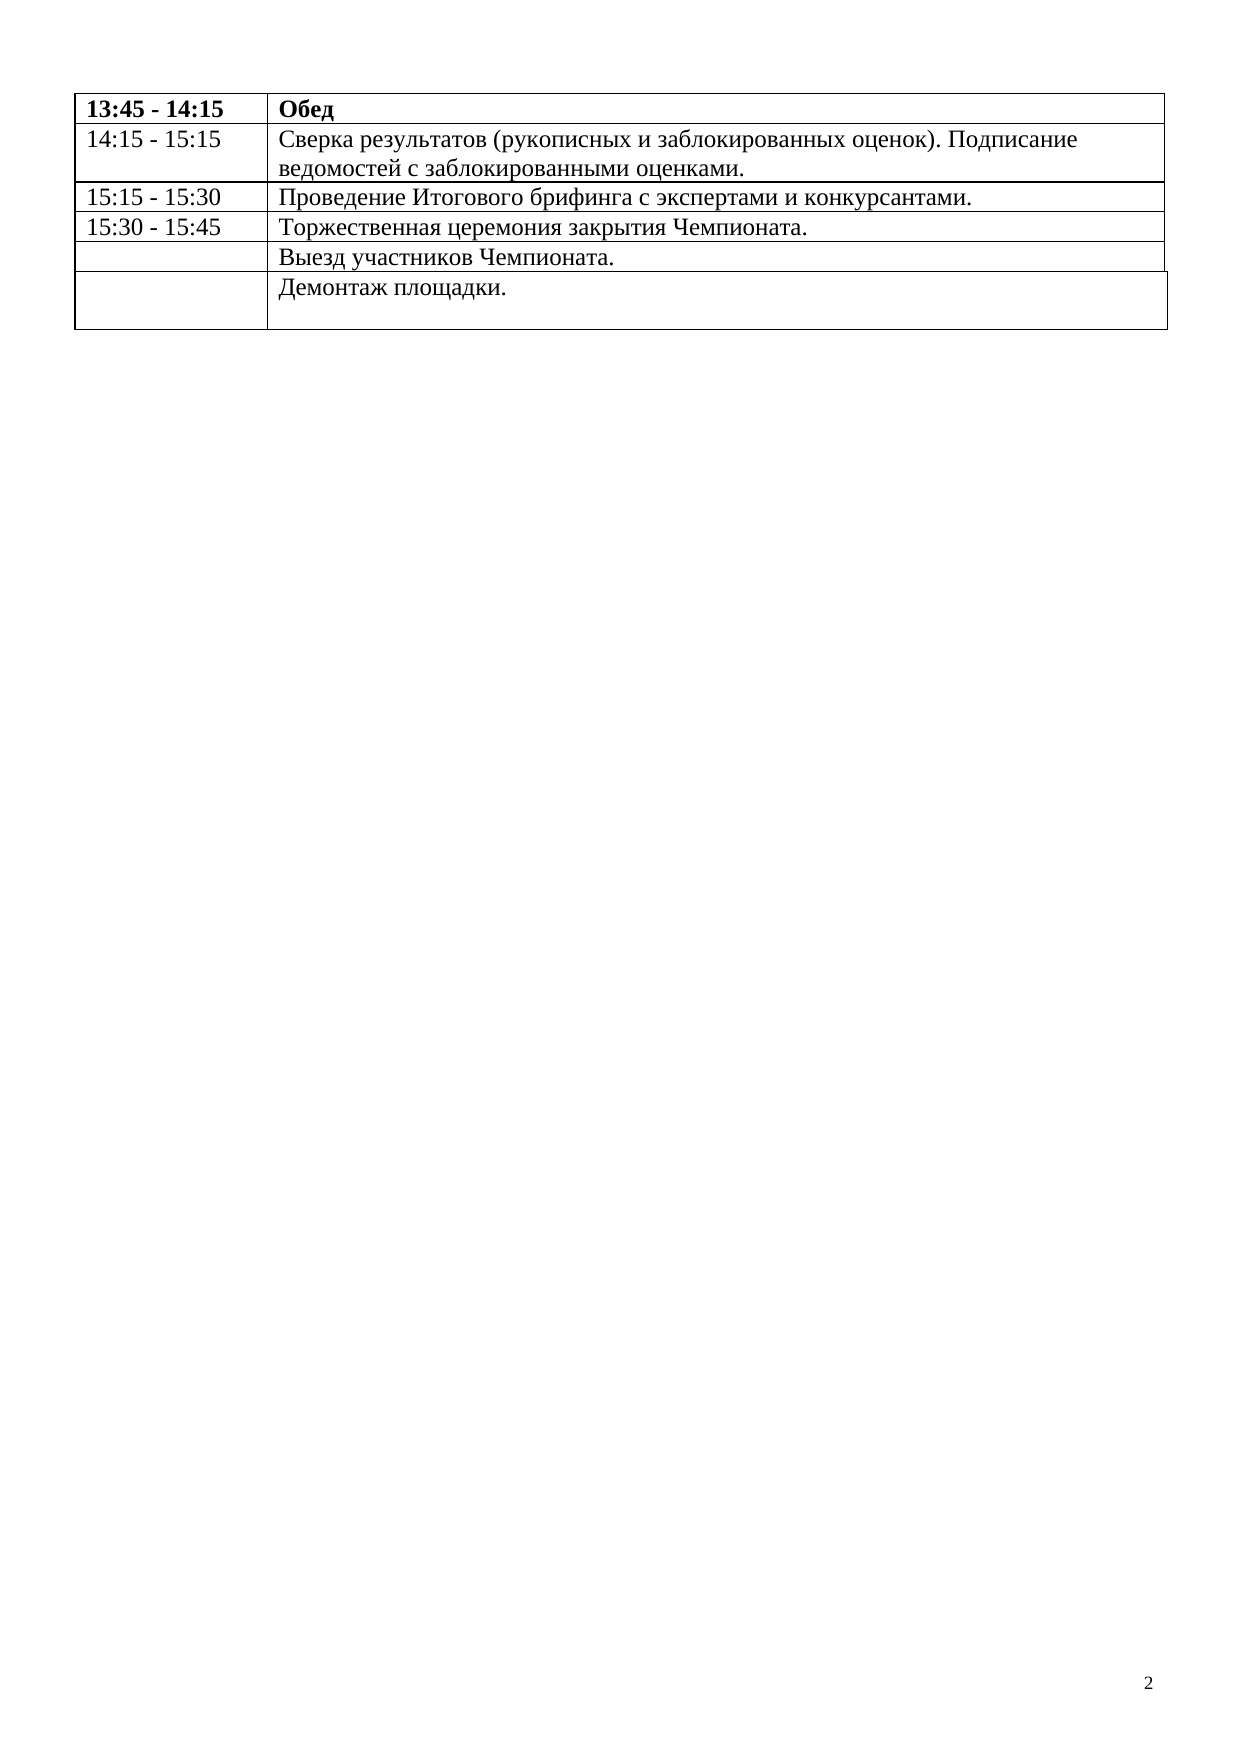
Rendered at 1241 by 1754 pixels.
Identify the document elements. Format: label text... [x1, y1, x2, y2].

table_cell 15:30 - 15:45 [76, 212, 267, 241]
table_cell 14:15 - 15:15 [76, 124, 267, 181]
table_cell 13:45 - 14:15 [76, 94, 267, 123]
table_cell Проведение Итогового брифинга с экспертами и конкурсантами. [268, 183, 1164, 211]
table_cell [76, 242, 267, 271]
table_cell Торжественная церемония закрытия Чемпионата. [268, 212, 1164, 241]
table_cell Обед [268, 94, 1164, 123]
table_cell Выезд участников Чемпионата. [268, 242, 1164, 271]
table_cell Демонтаж площадки. [268, 272, 1167, 329]
table_cell Сверка результатов (рукописных и заблокированных оценок). Подписание ведомостей с заблокированными оценками. [268, 124, 1164, 181]
table_cell [76, 272, 267, 329]
table_cell 15:15 - 15:30 [76, 183, 267, 211]
